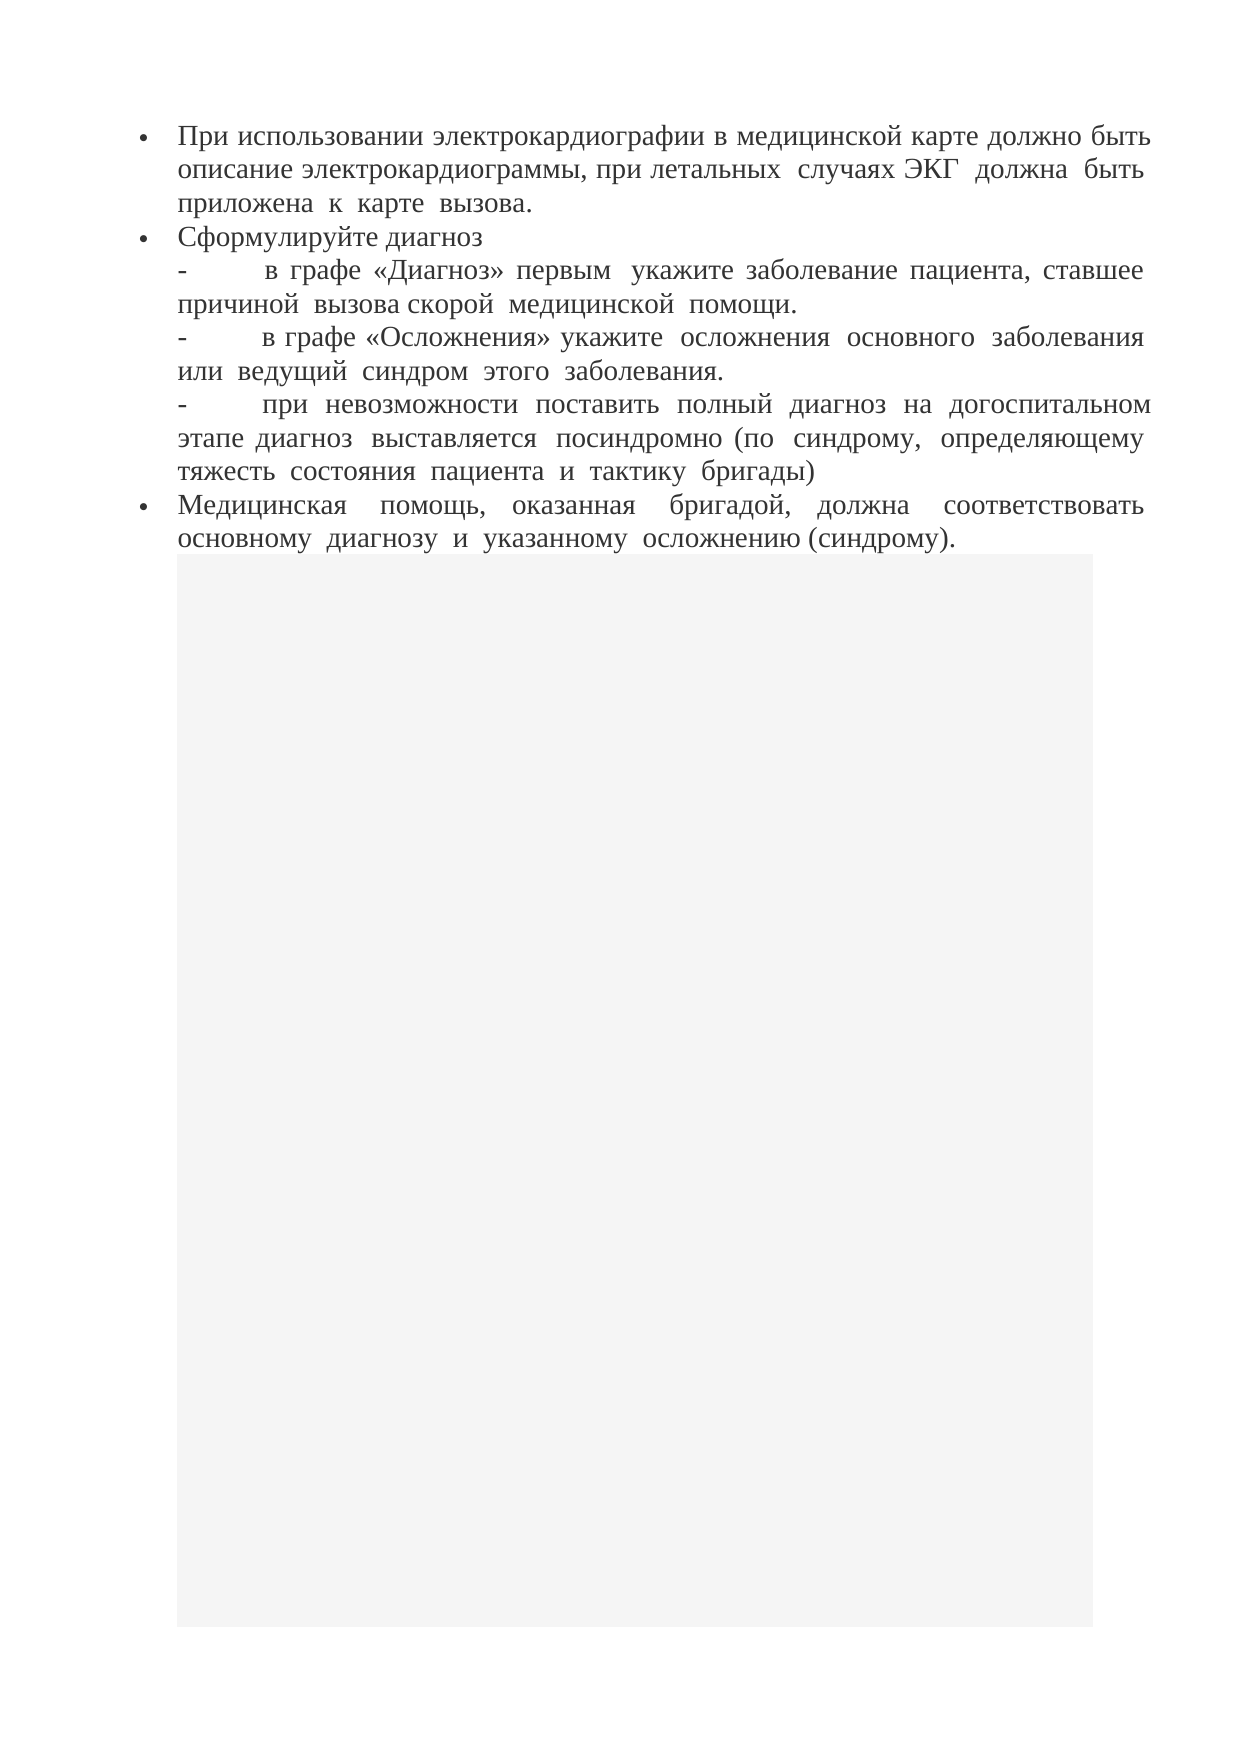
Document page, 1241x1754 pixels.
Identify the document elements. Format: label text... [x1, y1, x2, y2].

text - в графе «Осложнения» укажите осложнения основного заболевания или ведущий синдром этого заболевания. [177, 319, 1152, 386]
text - при невозможности поставить полный диагноз на догоспитальном этапе диагноз выставляется посиндромно (по синдрому, определяющему тяжесть состояния пациента и тактику бригады) [177, 386, 1152, 487]
text - в графе «Диагноз» первым укажите заболевание пациента, ставшее причиной вызова скорой медицинской помощи. [177, 252, 1152, 319]
list Сформулируйте диагноз [140, 219, 1152, 252]
list Медицинская помощь, оказанная бригадой, должна соответствовать основному диагнозу и указанному осложнению (синдрому). [140, 487, 1152, 554]
list При использовании электрокардиографии в медицинской карте должно быть описание электрокардиограммы, при летальных случаях ЭКГ должна быть приложена к карте вызова. [140, 118, 1152, 219]
